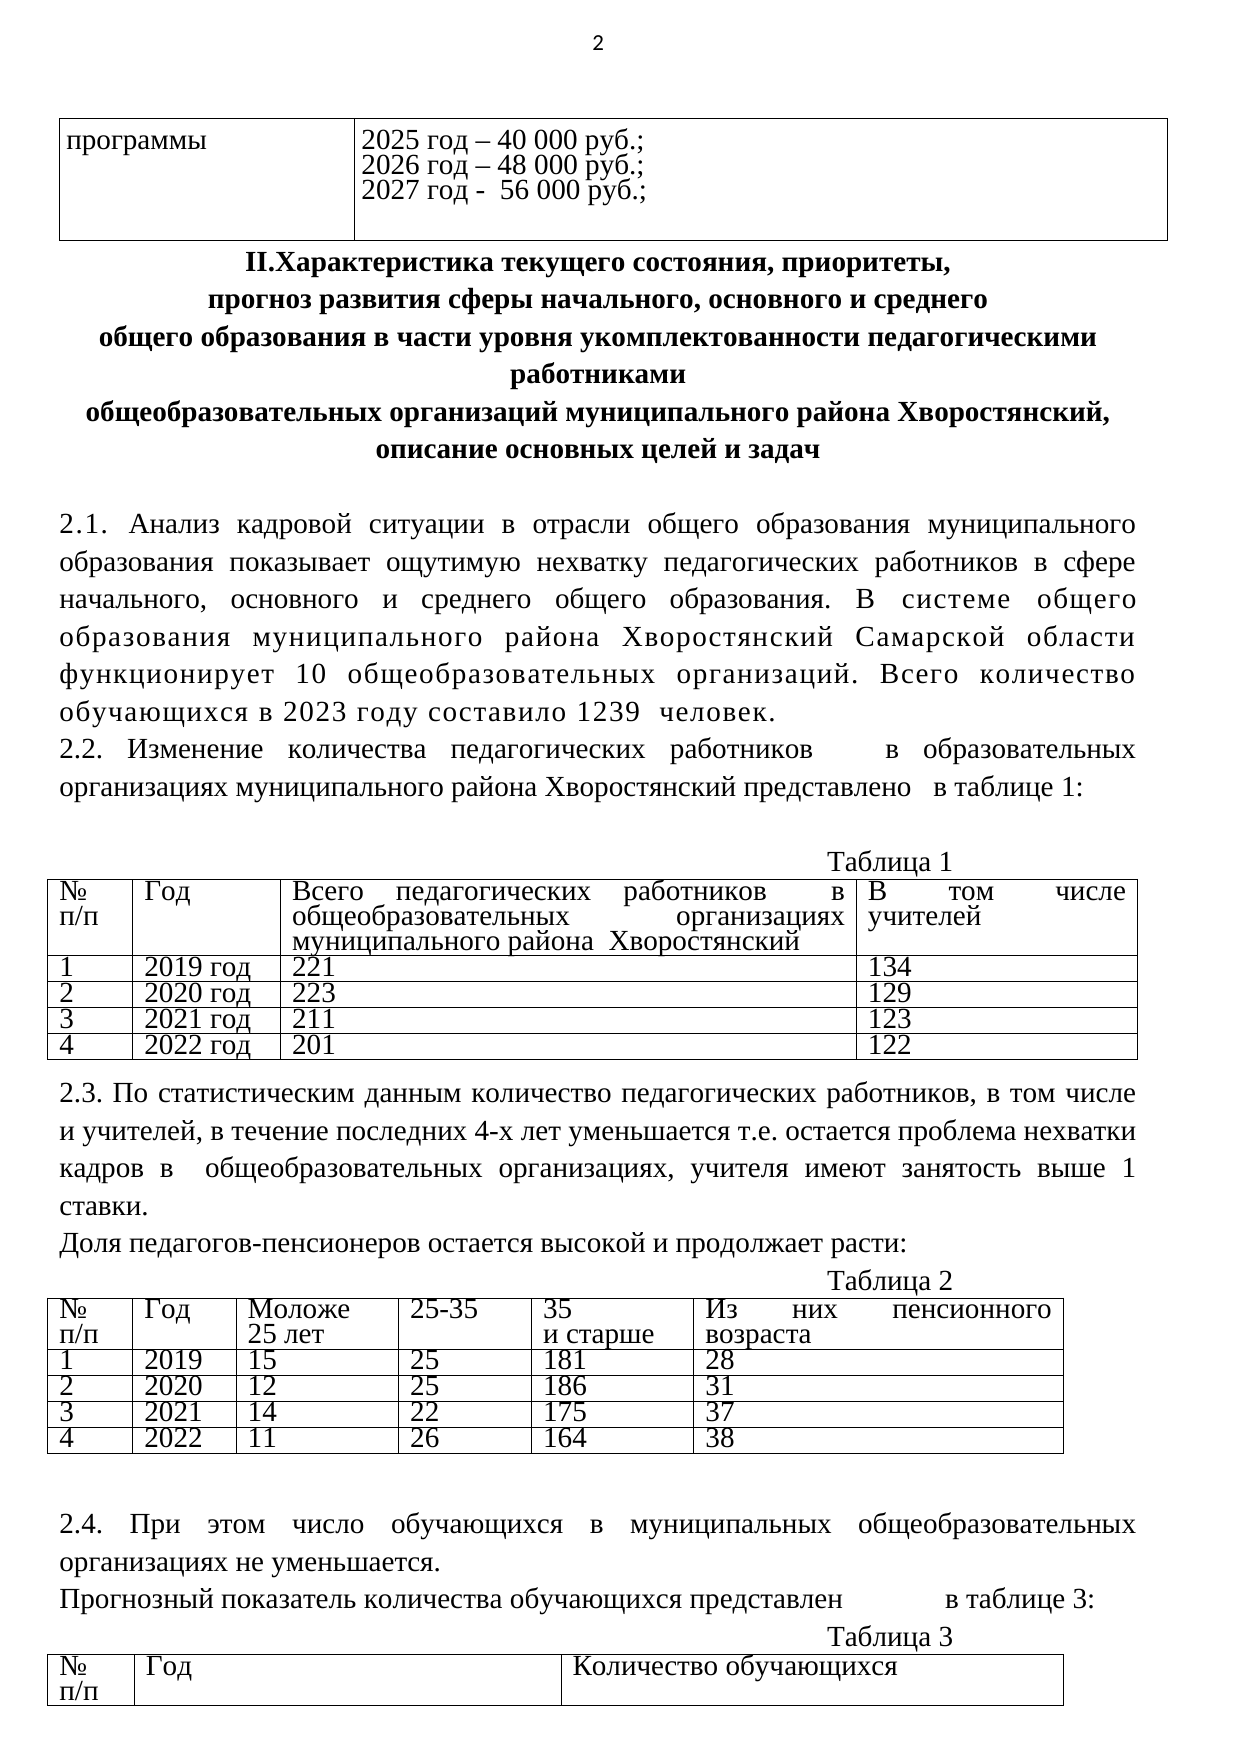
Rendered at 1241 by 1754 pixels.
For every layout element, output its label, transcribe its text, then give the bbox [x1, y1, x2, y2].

table_cell 2021 год [133, 1008, 280, 1033]
table_cell 25 [399, 1376, 531, 1401]
table_cell 2019 [133, 1350, 236, 1375]
text общеобразовательных организаций муниципального района Хворостянский, [59, 391, 1137, 429]
text Прогнозный показатель количества обучающихся представлен в таблице 3: [59, 1579, 1137, 1616]
table_cell 3 [48, 1008, 132, 1033]
table_cell 22 [399, 1402, 531, 1427]
table_header В том числе учителей [857, 880, 1137, 955]
table_cell 122 [857, 1034, 1137, 1059]
text Таблица 3 [59, 1616, 1137, 1654]
text 2.2. Изменение количества педагогических работников в образовательных организациях муниципального района Хворостянский представлено в таблице 1: [59, 729, 1137, 804]
table_cell 11 [237, 1428, 398, 1453]
table_header 35 и старше [532, 1299, 693, 1349]
table_cell 37 [694, 1402, 1063, 1427]
table_header № п/п [48, 880, 132, 955]
table_cell 2019 год [133, 956, 280, 981]
table_cell 2020 [133, 1376, 236, 1401]
table_cell 25 [399, 1350, 531, 1375]
table_header № п/п [48, 1299, 132, 1349]
table_cell 2021 [133, 1402, 236, 1427]
table_cell 14 [237, 1402, 398, 1427]
text II.Характеристика текущего состояния, приоритеты, [59, 241, 1137, 279]
table_header Из них пенсионного возраста [694, 1299, 1063, 1349]
table_cell 2 [48, 1376, 132, 1401]
table_cell 123 [857, 1008, 1137, 1033]
text Таблица 1 [59, 841, 1137, 879]
table_cell 223 [281, 982, 856, 1007]
table_header Год [133, 1299, 236, 1349]
table_cell 186 [532, 1376, 693, 1401]
table_cell 26 [399, 1428, 531, 1453]
table_cell 2022 [133, 1428, 236, 1453]
table_cell 38 [694, 1428, 1063, 1453]
table_header Моложе 25 лет [237, 1299, 398, 1349]
table_cell 2022 год [133, 1034, 280, 1059]
table_cell 3 [48, 1402, 132, 1427]
table_cell 129 [857, 982, 1137, 1007]
text 2.1. Анализ кадровой ситуации в отрасли общего образования муниципального образования показывает ощутимую нехватку педагогических работников в сфере начального, основного и среднего общего образования. В системе общего образования муниципального района Хворостянский Самарской области функционирует 10 общеобразовательных организаций. Всего количество обучающихся в 2023 году составило 1239 человек. [59, 504, 1137, 729]
table_cell 1 [48, 956, 132, 981]
table_cell 211 [281, 1008, 856, 1033]
table_header Количество обучающихся [562, 1655, 1063, 1705]
table_cell 4 [48, 1034, 132, 1059]
table_cell 201 [281, 1034, 856, 1059]
table_cell 1 [48, 1350, 132, 1375]
text Доля педагогов-пенсионеров остается высокой и продолжает расти: [59, 1223, 1137, 1260]
table_cell 15 [237, 1350, 398, 1375]
table_cell 181 [532, 1350, 693, 1375]
table_cell 221 [281, 956, 856, 981]
table_cell 134 [857, 956, 1137, 981]
table_header Год [133, 880, 280, 955]
table_header Год [135, 1655, 561, 1705]
text описание основных целей и задач [59, 429, 1137, 466]
table_cell 12 [237, 1376, 398, 1401]
text 2.3. По статистическим данным количество педагогических работников, в том числе и учителей, в течение последних 4-х лет уменьшается т.е. остается проблема нехватки кадров в общеобразовательных организациях, учителя имеют занятость выше 1 ставки. [59, 1073, 1137, 1223]
table_cell 2 [48, 982, 132, 1007]
table_header 25-35 [399, 1299, 531, 1349]
table_cell 4 [48, 1428, 132, 1453]
text 2.4. При этом число обучающихся в муниципальных общеобразовательных организациях не уменьшается. [59, 1504, 1137, 1579]
text общего образования в части уровня укомплектованности педагогическими работниками [59, 316, 1137, 391]
table_cell 175 [532, 1402, 693, 1427]
text Таблица 2 [59, 1260, 1137, 1298]
table_cell 31 [694, 1376, 1063, 1401]
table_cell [60, 119, 354, 240]
table_header № п/п [48, 1655, 134, 1705]
text прогноз развития сферы начального, основного и среднего [59, 279, 1137, 316]
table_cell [355, 119, 1167, 240]
table_cell 28 [694, 1350, 1063, 1375]
table_header Всего педагогических работников в общеобразовательных организациях муниципального района Хворостянский [281, 880, 856, 955]
table_cell 164 [532, 1428, 693, 1453]
table_cell 2020 год [133, 982, 280, 1007]
